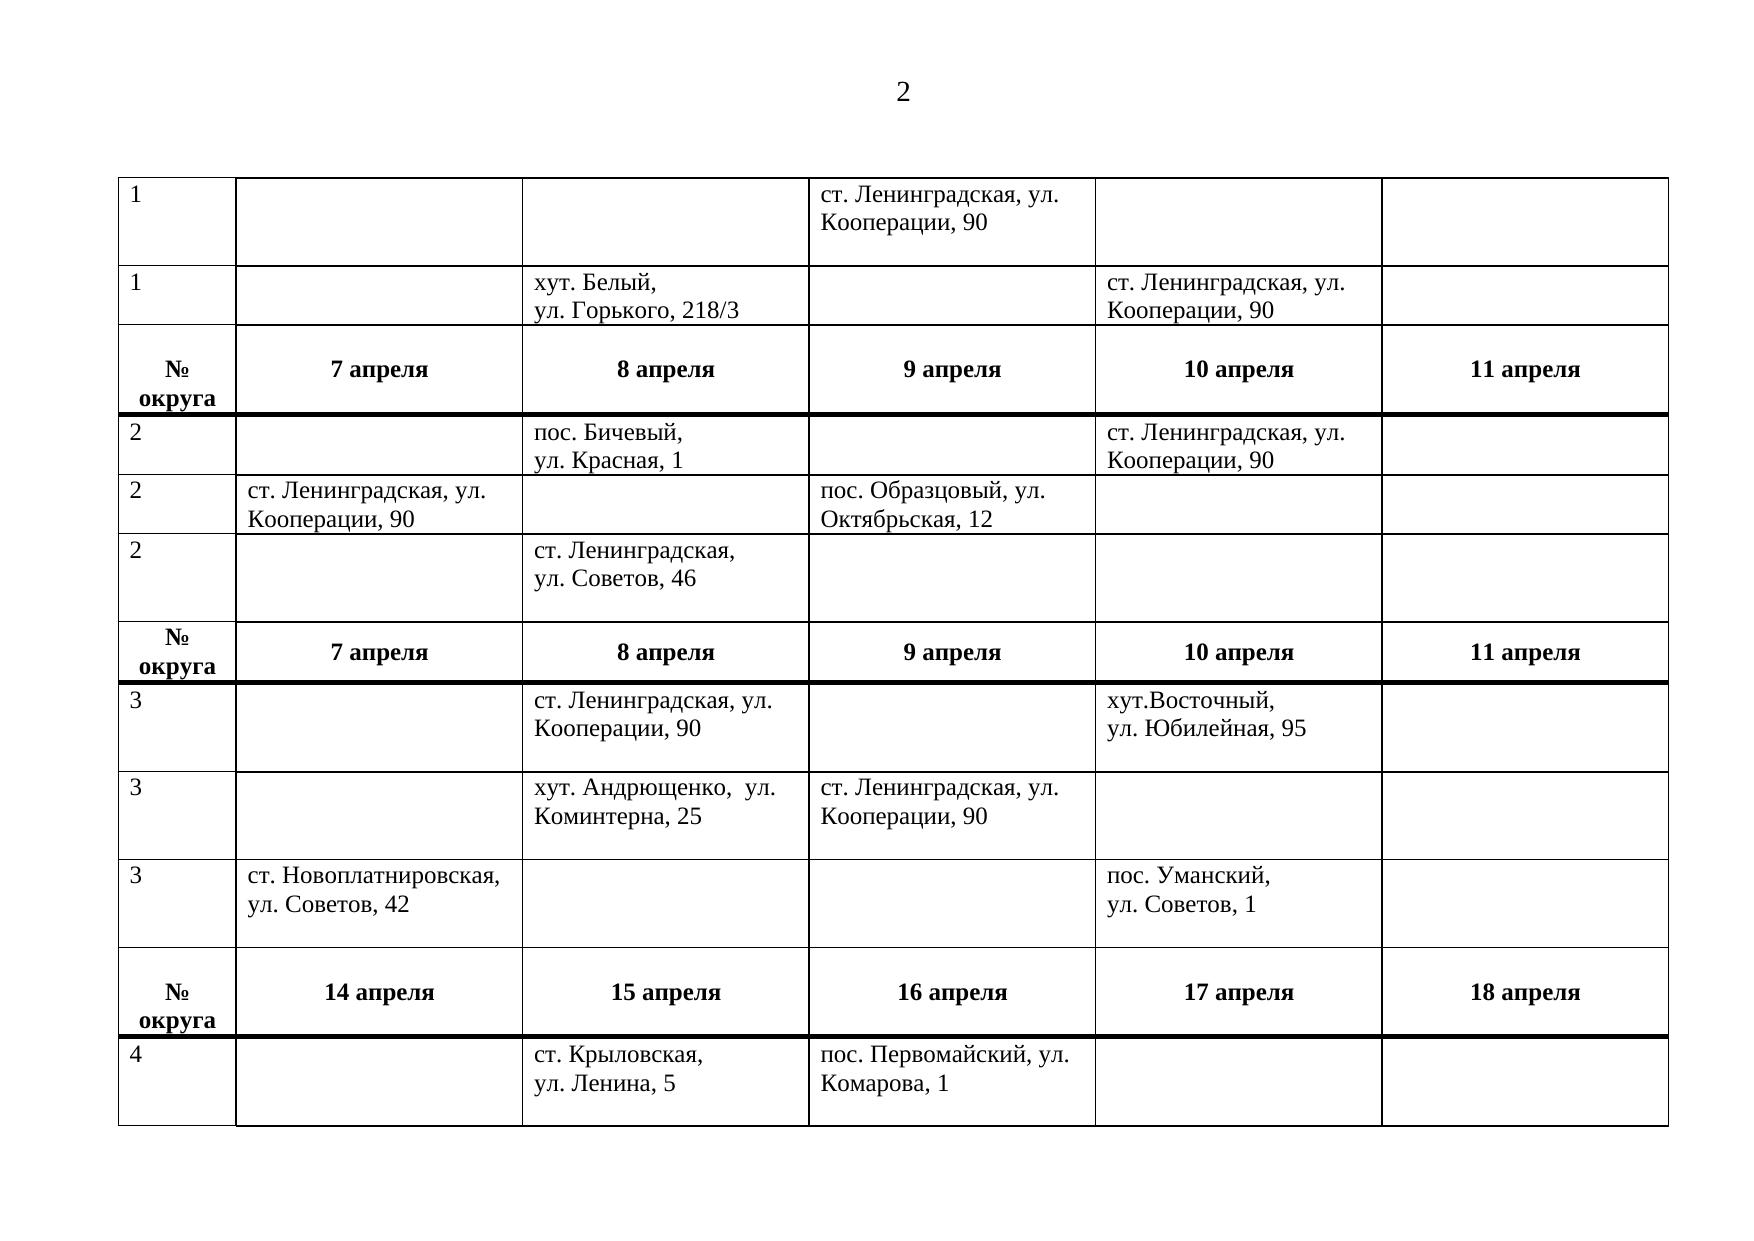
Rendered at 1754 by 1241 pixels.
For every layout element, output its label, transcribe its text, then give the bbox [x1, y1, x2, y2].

table_cell 14 апреля [237, 948, 522, 1034]
table_cell [523, 860, 808, 947]
table_cell № округа [119, 325, 235, 412]
table_cell [1383, 773, 1668, 859]
table_cell [1383, 417, 1668, 474]
table_cell № округа [119, 948, 235, 1034]
table_cell 1 [119, 178, 235, 265]
table_cell [237, 179, 522, 265]
table_cell хут. Андрющенко, ул. Коминтерна, 25 [523, 773, 808, 859]
table_cell 4 [119, 1039, 235, 1125]
table_cell 16 апреля [810, 948, 1095, 1034]
table_cell ст. Ленинградская, ул. Советов, 46 [523, 535, 808, 621]
table_cell [237, 685, 522, 771]
table_cell ст. Ленинградская, ул. Кооперации, 90 [237, 476, 522, 533]
table_cell [1096, 535, 1381, 621]
table_cell [523, 476, 808, 533]
table_cell 11 апреля [1383, 326, 1668, 412]
table_cell 8 апреля [523, 326, 808, 412]
table_cell [237, 267, 522, 324]
table_cell 8 апреля [523, 623, 808, 680]
table_cell 3 [119, 860, 235, 947]
table_cell пос. Образцовый, ул. Октябрьская, 12 [810, 476, 1095, 533]
table_cell 9 апреля [810, 326, 1095, 412]
table_cell хут.Восточный, ул. Юбилейная, 95 [1096, 685, 1381, 771]
table_cell [237, 1039, 522, 1125]
table_cell 3 [119, 772, 235, 859]
table_cell 18 апреля [1383, 948, 1668, 1034]
table_cell [237, 535, 522, 621]
table_cell [810, 267, 1095, 324]
table_cell 7 апреля [237, 623, 522, 680]
table_cell ст. Крыловская, ул. Ленина, 5 [523, 1039, 808, 1125]
table_cell [810, 860, 1095, 947]
table_cell № округа [119, 622, 235, 680]
table_cell [237, 773, 522, 859]
table_cell 1 [119, 266, 235, 324]
table_cell пос. Первомайский, ул. Комарова, 1 [810, 1039, 1095, 1125]
table_cell [1096, 476, 1381, 533]
table_cell 2 [119, 534, 235, 621]
table_cell ст. Новоплатнировская, ул. Советов, 42 [237, 860, 522, 947]
table_cell [1383, 179, 1668, 265]
table_cell 9 апреля [810, 623, 1095, 680]
table_cell 10 апреля [1096, 326, 1381, 412]
table_cell пос. Бичевый, ул. Красная, 1 [523, 417, 808, 474]
table_cell 15 апреля [523, 948, 808, 1034]
table_cell [1096, 179, 1381, 265]
table_cell [237, 417, 522, 474]
table_cell [810, 535, 1095, 621]
table_cell 11 апреля [1383, 623, 1668, 680]
table_cell [810, 417, 1095, 474]
table_cell 2 [119, 417, 235, 474]
table_cell ст. Ленинградская, ул. Кооперации, 90 [523, 685, 808, 771]
table_cell 7 апреля [237, 326, 522, 412]
table_cell [523, 179, 808, 265]
table_cell [1383, 476, 1668, 533]
table_cell ст. Ленинградская, ул. Кооперации, 90 [810, 773, 1095, 859]
table_cell хут. Белый, ул. Горького, 218/3 [523, 267, 808, 324]
table_cell [1383, 535, 1668, 621]
table_cell 10 апреля [1096, 623, 1381, 680]
table_cell 17 апреля [1096, 948, 1381, 1034]
table_cell ст. Ленинградская, ул. Кооперации, 90 [810, 179, 1095, 265]
table_cell [1383, 1039, 1668, 1125]
table_cell [810, 685, 1095, 771]
table_cell [1096, 1039, 1381, 1125]
table_cell 3 [119, 685, 235, 771]
table_cell [1096, 773, 1381, 859]
table_cell ст. Ленинградская, ул. Кооперации, 90 [1096, 417, 1381, 474]
table_cell пос. Уманский, ул. Советов, 1 [1096, 860, 1381, 947]
table_cell 2 [119, 475, 235, 533]
table_cell ст. Ленинградская, ул. Кооперации, 90 [1096, 267, 1381, 324]
table_cell [1383, 267, 1668, 324]
table_cell [1383, 685, 1668, 771]
table_cell [1383, 860, 1668, 947]
